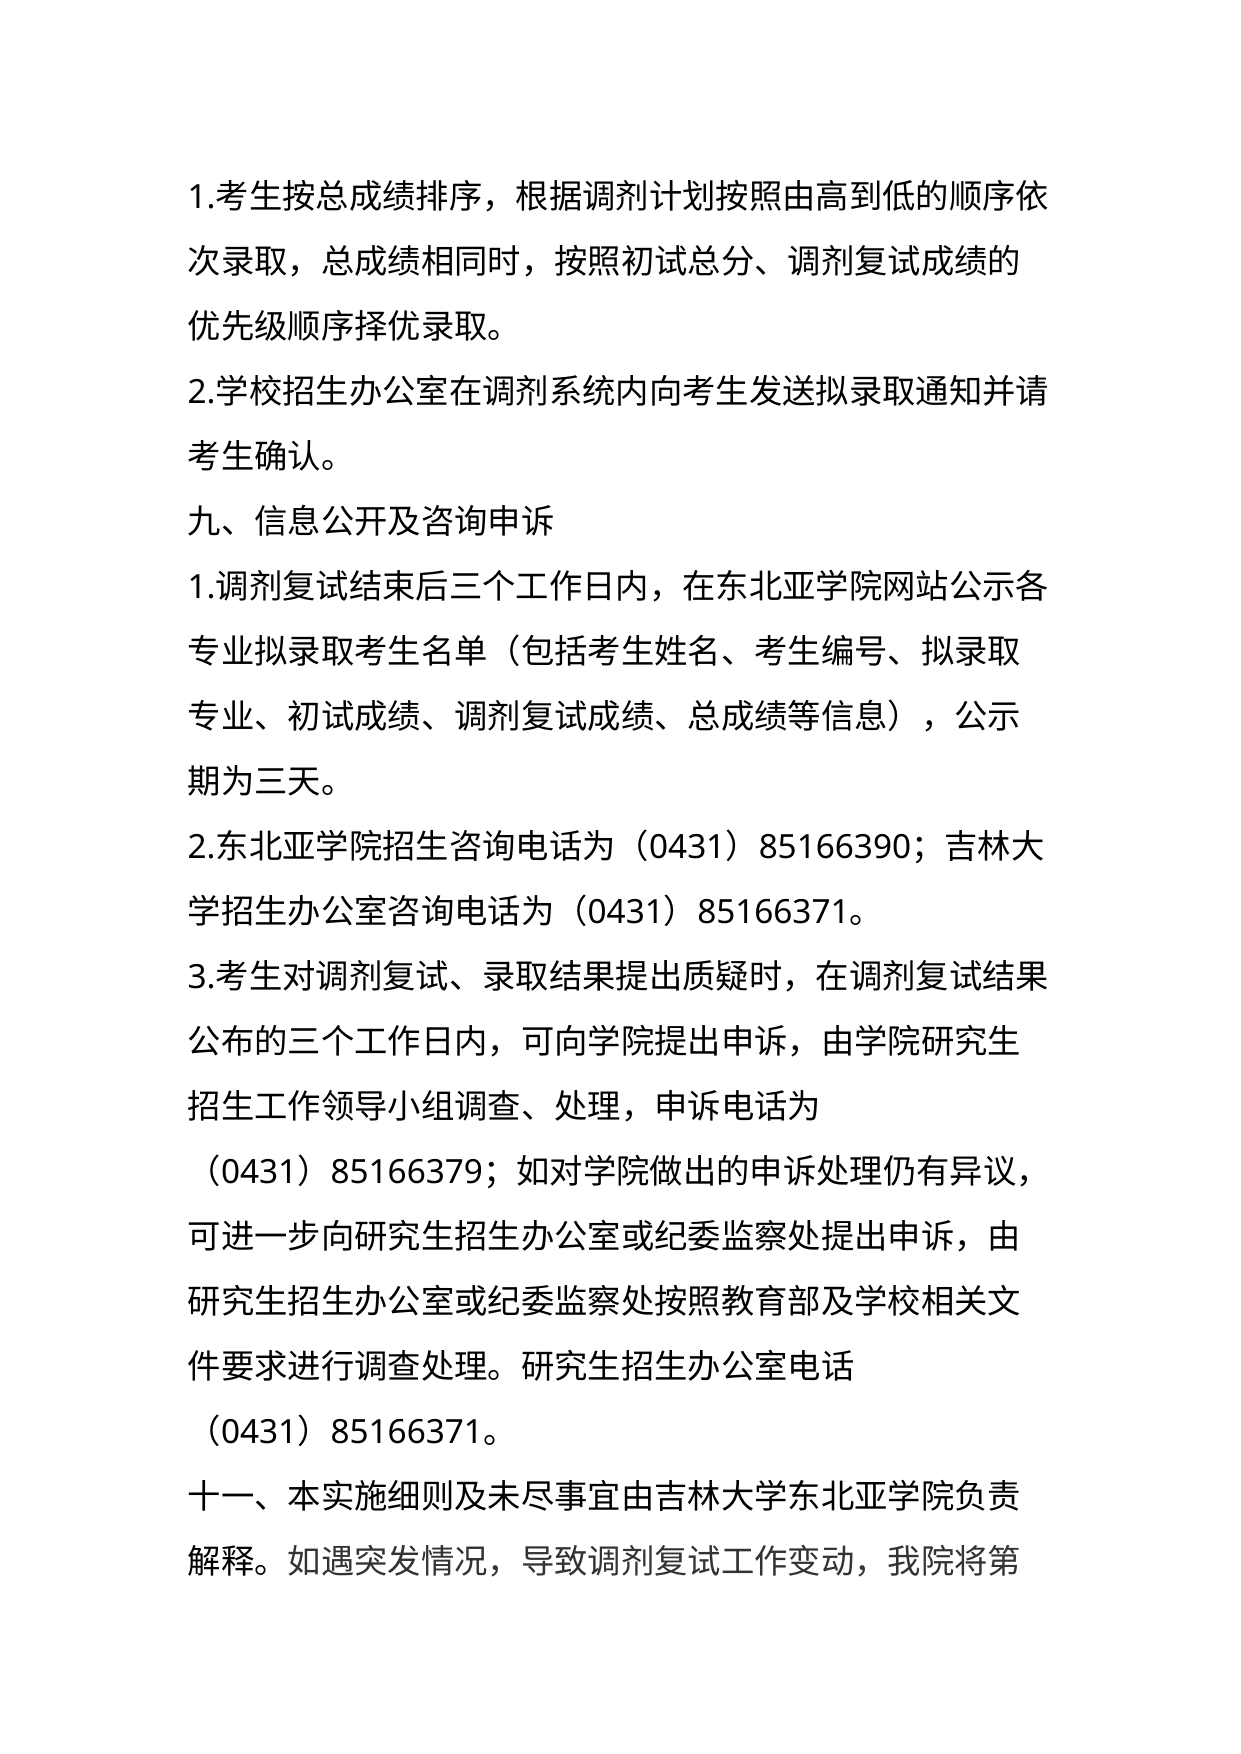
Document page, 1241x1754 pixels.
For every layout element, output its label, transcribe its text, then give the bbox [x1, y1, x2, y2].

text 3.考生对调剂复试、录取结果提出质疑时，在调剂复试结果公布的三个工作日内，可向学院提出申诉，由学院研究生招生工作领导小组调查、处理，申诉电话为（0431）85166379；如对学院做出的申诉处理仍有异议，可进一步向研究生招生办公室或纪委监察处提出申诉，由研究生招生办公室或纪委监察处按照教育部及学校相关文件要求进行调查处理。研究生招生办公室电话（0431）85166371。 [187, 942, 1053, 1462]
text 2.学校招生办公室在调剂系统内向考生发送拟录取通知并请考生确认。 [187, 357, 1053, 487]
text 九、信息公开及咨询申诉 [187, 487, 1053, 552]
text 1.调剂复试结束后三个工作日内，在东北亚学院网站公示各专业拟录取考生名单（包括考生姓名、考生编号、拟录取专业、初试成绩、调剂复试成绩、总成绩等信息），公示期为三天。 [187, 552, 1053, 812]
text 2.东北亚学院招生咨询电话为（0431）85166390；吉林大学招生办公室咨询电话为（0431）85166371。 [187, 812, 1053, 942]
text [187, 1462, 1053, 1592]
text 1.考生按总成绩排序，根据调剂计划按照由高到低的顺序依次录取，总成绩相同时，按照初试总分、调剂复试成绩的优先级顺序择优录取。 [187, 162, 1053, 357]
